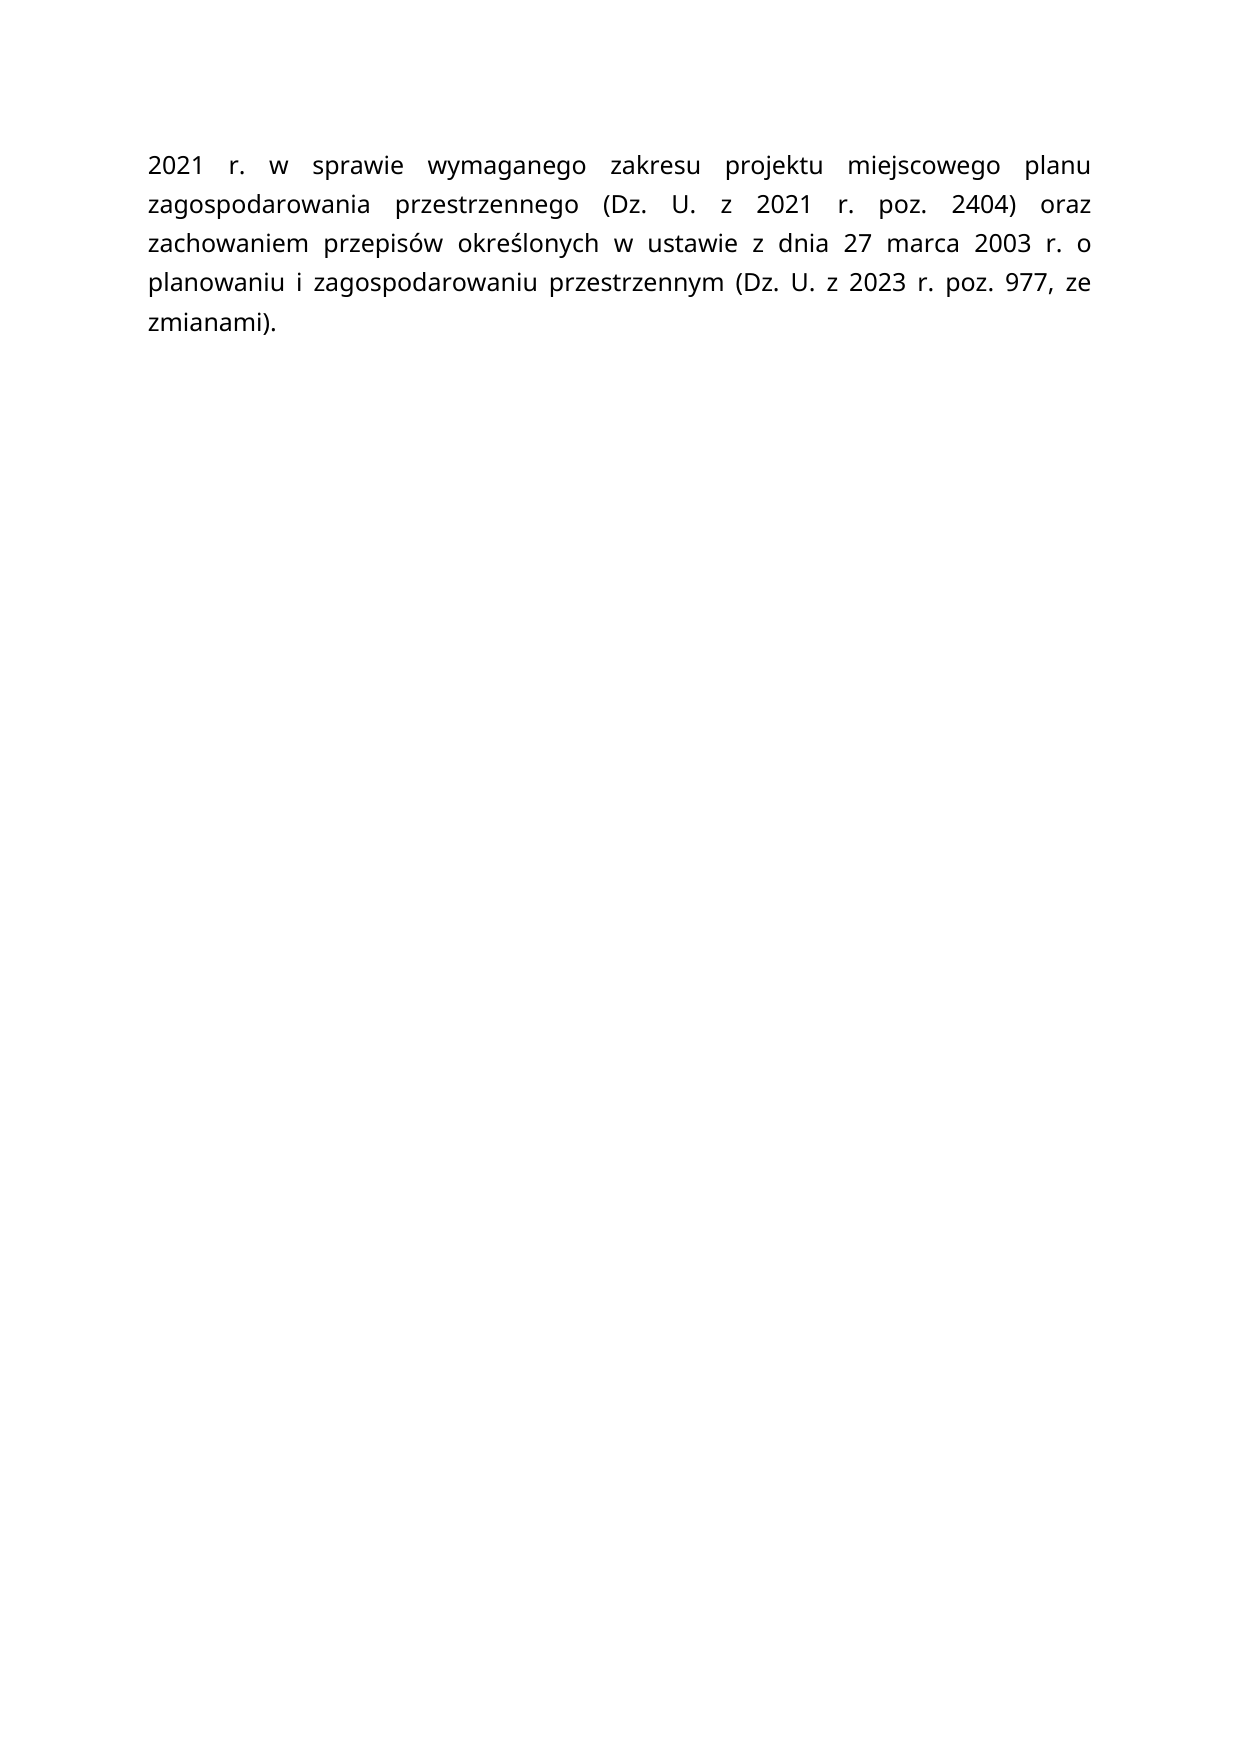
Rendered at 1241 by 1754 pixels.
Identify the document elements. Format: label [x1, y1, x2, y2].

text [148, 148, 1093, 338]
